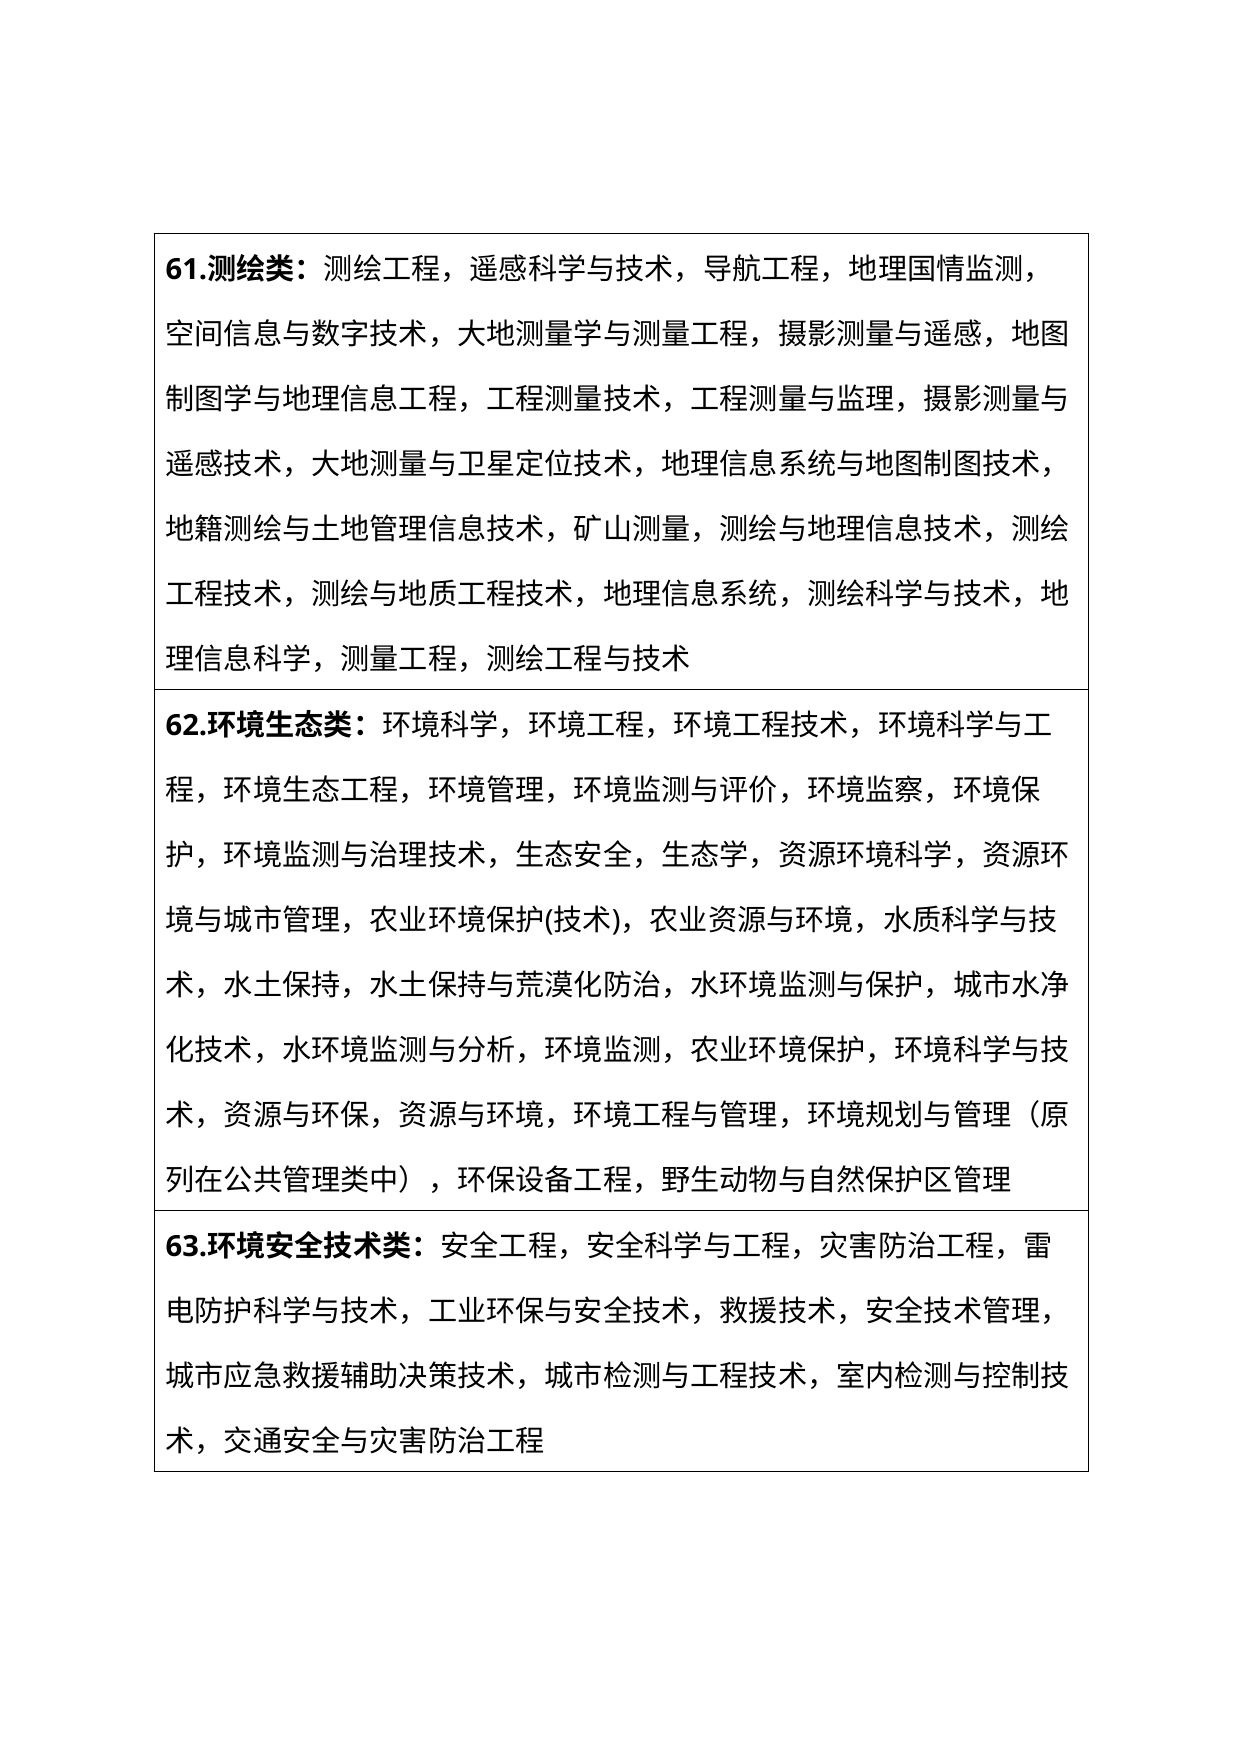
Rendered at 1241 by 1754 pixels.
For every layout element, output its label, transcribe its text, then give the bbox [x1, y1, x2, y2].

table_cell 61.测绘类：测绘工程，遥感科学与技术，导航工程，地理国情监测，空间信息与数字技术，大地测量学与测量工程，摄影测量与遥感，地图制图学与地理信息工程，工程测量技术，工程测量与监理，摄影测量与遥感技术，大地测量与卫星定位技术，地理信息系统与地图制图技术，地籍测绘与土地管理信息技术，矿山测量，测绘与地理信息技术，测绘工程技术，测绘与地质工程技术，地理信息系统，测绘科学与技术，地理信息科学，测量工程，测绘工程与技术 [155, 234, 1088, 689]
table_cell 63.环境安全技术类：安全工程，安全科学与工程，灾害防治工程，雷电防护科学与技术，工业环保与安全技术，救援技术，安全技术管理，城市应急救援辅助决策技术，城市检测与工程技术，室内检测与控制技术，交通安全与灾害防治工程 [155, 1211, 1088, 1471]
table_cell 62.环境生态类：环境科学，环境工程，环境工程技术，环境科学与工程，环境生态工程，环境管理，环境监测与评价，环境监察，环境保护，环境监测与治理技术，生态安全，生态学，资源环境科学，资源环境与城市管理，农业环境保护(技术)，农业资源与环境，水质科学与技术，水土保持，水土保持与荒漠化防治，水环境监测与保护，城市水净化技术，水环境监测与分析，环境监测，农业环境保护，环境科学与技术，资源与环保，资源与环境，环境工程与管理，环境规划与管理（原列在公共管理类中），环保设备工程，野生动物与自然保护区管理 [155, 690, 1088, 1210]
